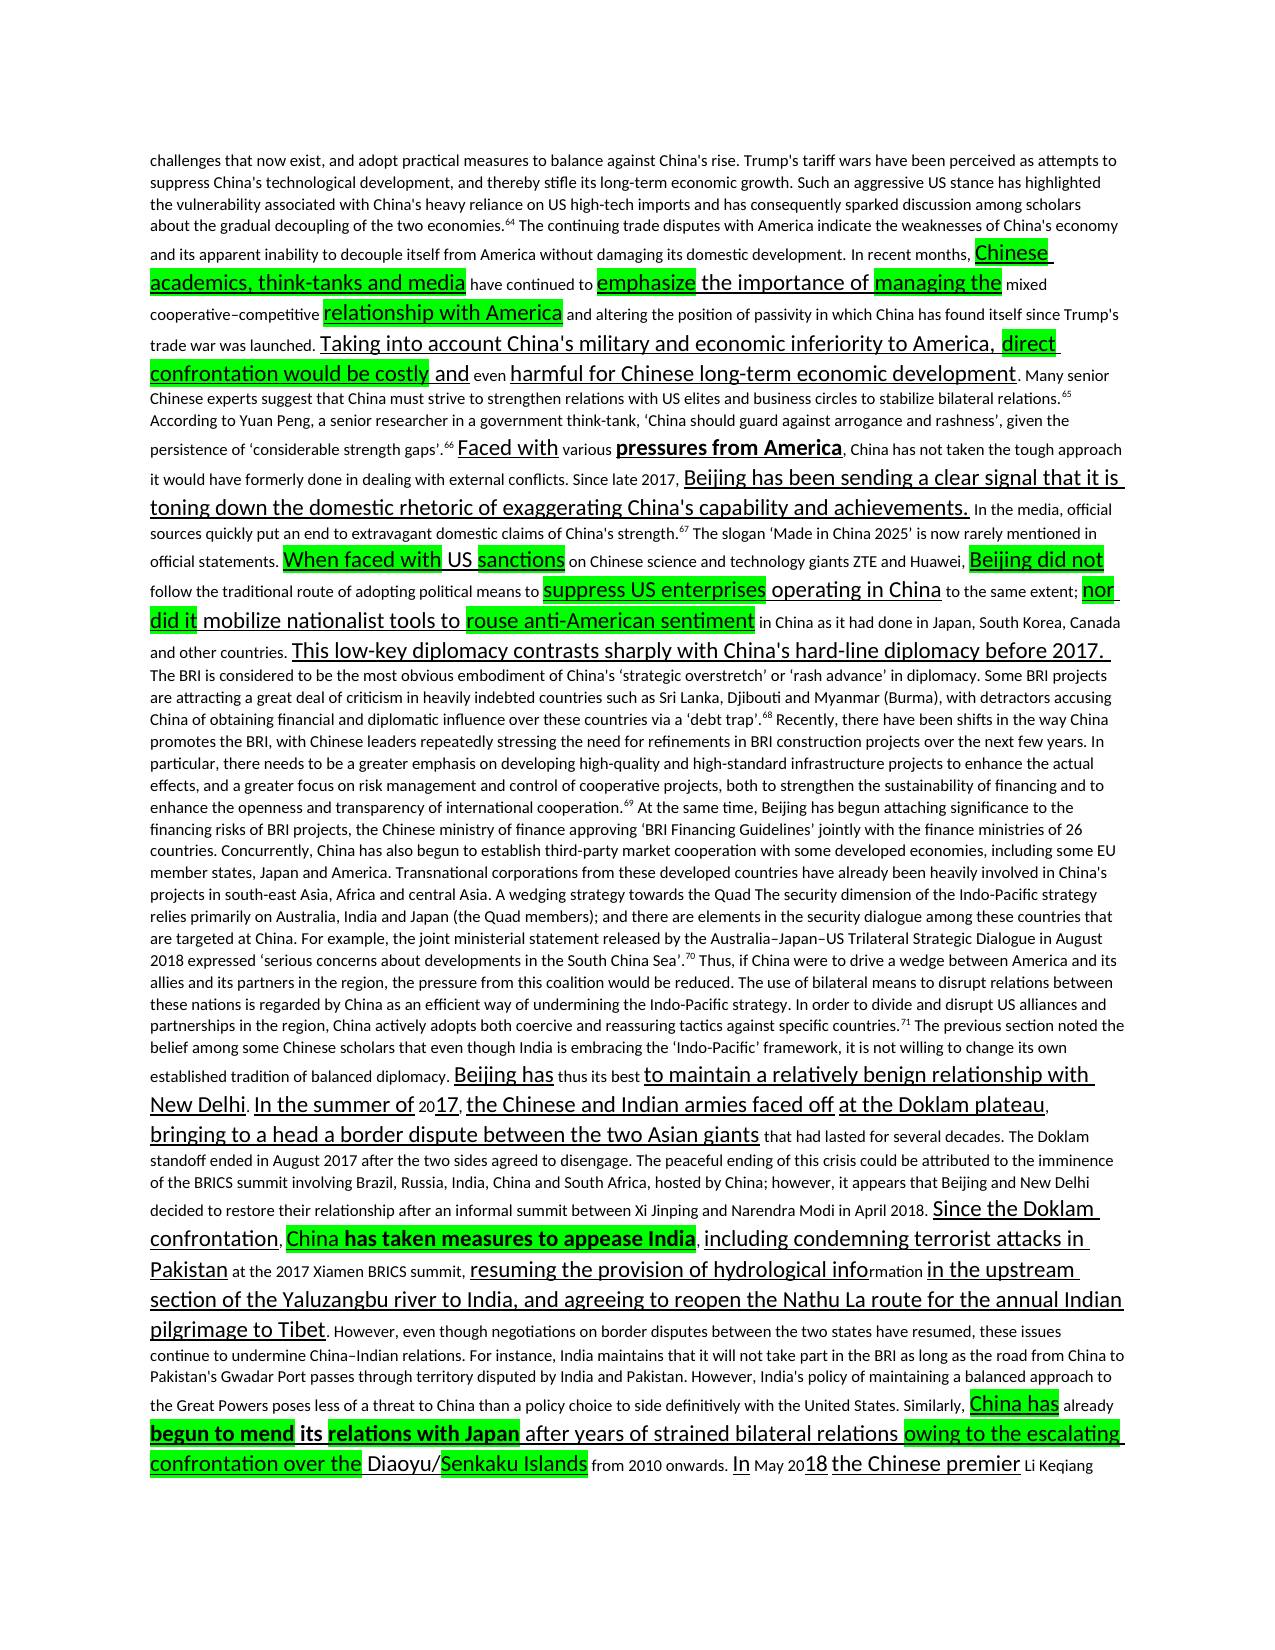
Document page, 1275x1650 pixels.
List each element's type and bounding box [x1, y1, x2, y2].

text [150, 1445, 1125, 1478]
text [150, 150, 1125, 1443]
